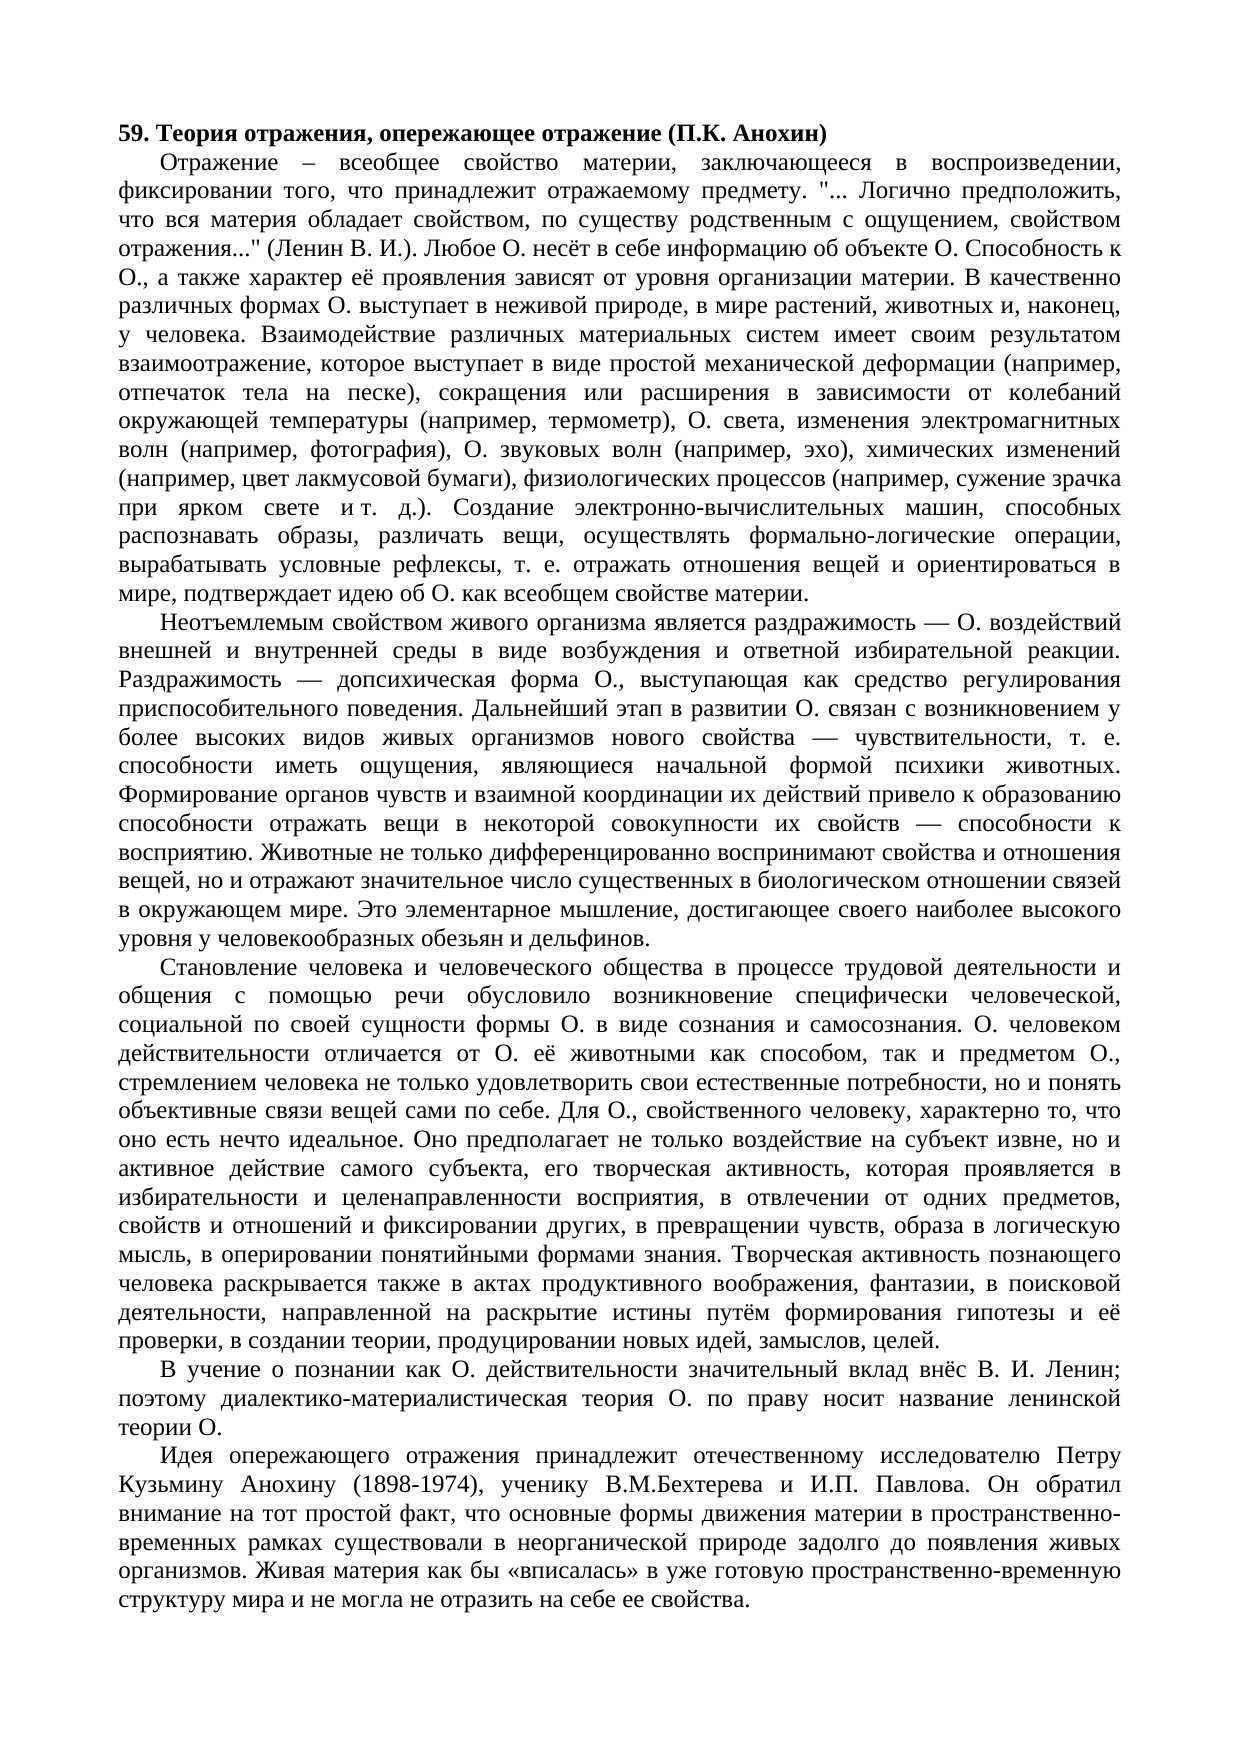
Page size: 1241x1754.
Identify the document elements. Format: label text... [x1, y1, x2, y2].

text Становление человека и человеческого общества в процессе трудовой деятельности и общения с помощью речи обусловило возникновение специфически человеческой, социальной по своей сущности формы О. в виде сознания и самосознания. О. человеком действительности отличается от О. её животными как способом, так и предметом О., стремлением человека не только удовлетворить свои естественные потребности, но и понять объективные связи вещей сами по себе. Для О., свойственного человеку, характерно то, что оно есть нечто идеальное. Оно предполагает не только воздействие на субъект извне, но и активное действие самого субъекта, его творческая активность, которая проявляется в избирательности и целенаправленности восприятия, в отвлечении от одних предметов, свойств и отношений и фиксировании других, в превращении чувств, образа в логическую мысль, в оперировании понятийными формами знания. Творческая активность познающего человека раскрывается также в актах продуктивного воображения, фантазии, в поисковой деятельности, направленной на раскрытие истины путём формирования гипотезы и её проверки, в создании теории, продуцировании новых идей, замыслов, целей. [118, 952, 1122, 1354]
text Идея опережающего отражения принадлежит отечественному исследователю Петру Кузьмину Анохину (1898-1974), ученику В.М.Бехтерева и И.П. Павлова. Он обратил внимание на тот простой факт, что основные формы движения материи в пространственно-временных рамках существовали в неорганической природе задолго до появления живых организмов. Живая материя как бы «вписалась» в уже готовую пространственно-временную структуру мира и не могла не отразить на себе ее свойства. [118, 1441, 1122, 1613]
text В учение о познании как О. действительности значительный вклад внёс В. И. Ленин; поэтому диалектико-материалистическая теория О. по праву носит название ленинской теории О. [118, 1354, 1122, 1441]
text Неотъемлемым свойством живого организма является раздражимость — О. воздействий внешней и внутренней среды в виде возбуждения и ответной избирательной реакции. Раздражимость — допсихическая форма О., выступающая как средство регулирования приспособительного поведения. Дальнейший этап в развитии О. связан с возникновением у более высоких видов живых организмов нового свойства — чувствительности, т. е. способности иметь ощущения, являющиеся начальной формой психики животных. Формирование органов чувств и взаимной координации их действий привело к образованию способности отражать вещи в некоторой совокупности их свойств — способности к восприятию. Животные не только дифференцированно воспринимают свойства и отношения вещей, но и отражают значительное число существенных в биологическом отношении связей в окружающем мире. Это элементарное мышление, достигающее своего наиболее высокого уровня у человекообразных обезьян и дельфинов. [118, 607, 1122, 952]
text 59. Теория отражения, опережающее отражение (П.К. Анохин) [118, 118, 1122, 147]
text Отражение – всеобщее свойство материи, заключающееся в воспроизведении, фиксировании того, что принадлежит отражаемому предмету. "... Логично предположить, что вся материя обладает свойством, по существу родственным с ощущением, свойством отражения..." (Ленин В. И.). Любое О. несёт в себе информацию об объекте О. Способность к О., а также характер её проявления зависят от уровня организации материи. В качественно различных формах О. выступает в неживой природе, в мире растений, животных и, наконец, у человека. Взаимодействие различных материальных систем имеет своим результатом взаимоотражение, которое выступает в виде простой механической деформации (например, отпечаток тела на песке), сокращения или расширения в зависимости от колебаний окружающей температуры (например, термометр), О. света, изменения электромагнитных волн (например, фотография), О. звуковых волн (например, эхо), химических изменений (например, цвет лакмусовой бумаги), физиологических процессов (например, сужение зрачка при ярком свете и т. д.). Создание электронно-вычислительных машин, способных распознавать образы, различать вещи, осуществлять формально-логические операции, вырабатывать условные рефлексы, т. е. отражать отношения вещей и ориентироваться в мире, подтверждает идею об О. как всеобщем свойстве материи. [118, 147, 1122, 607]
